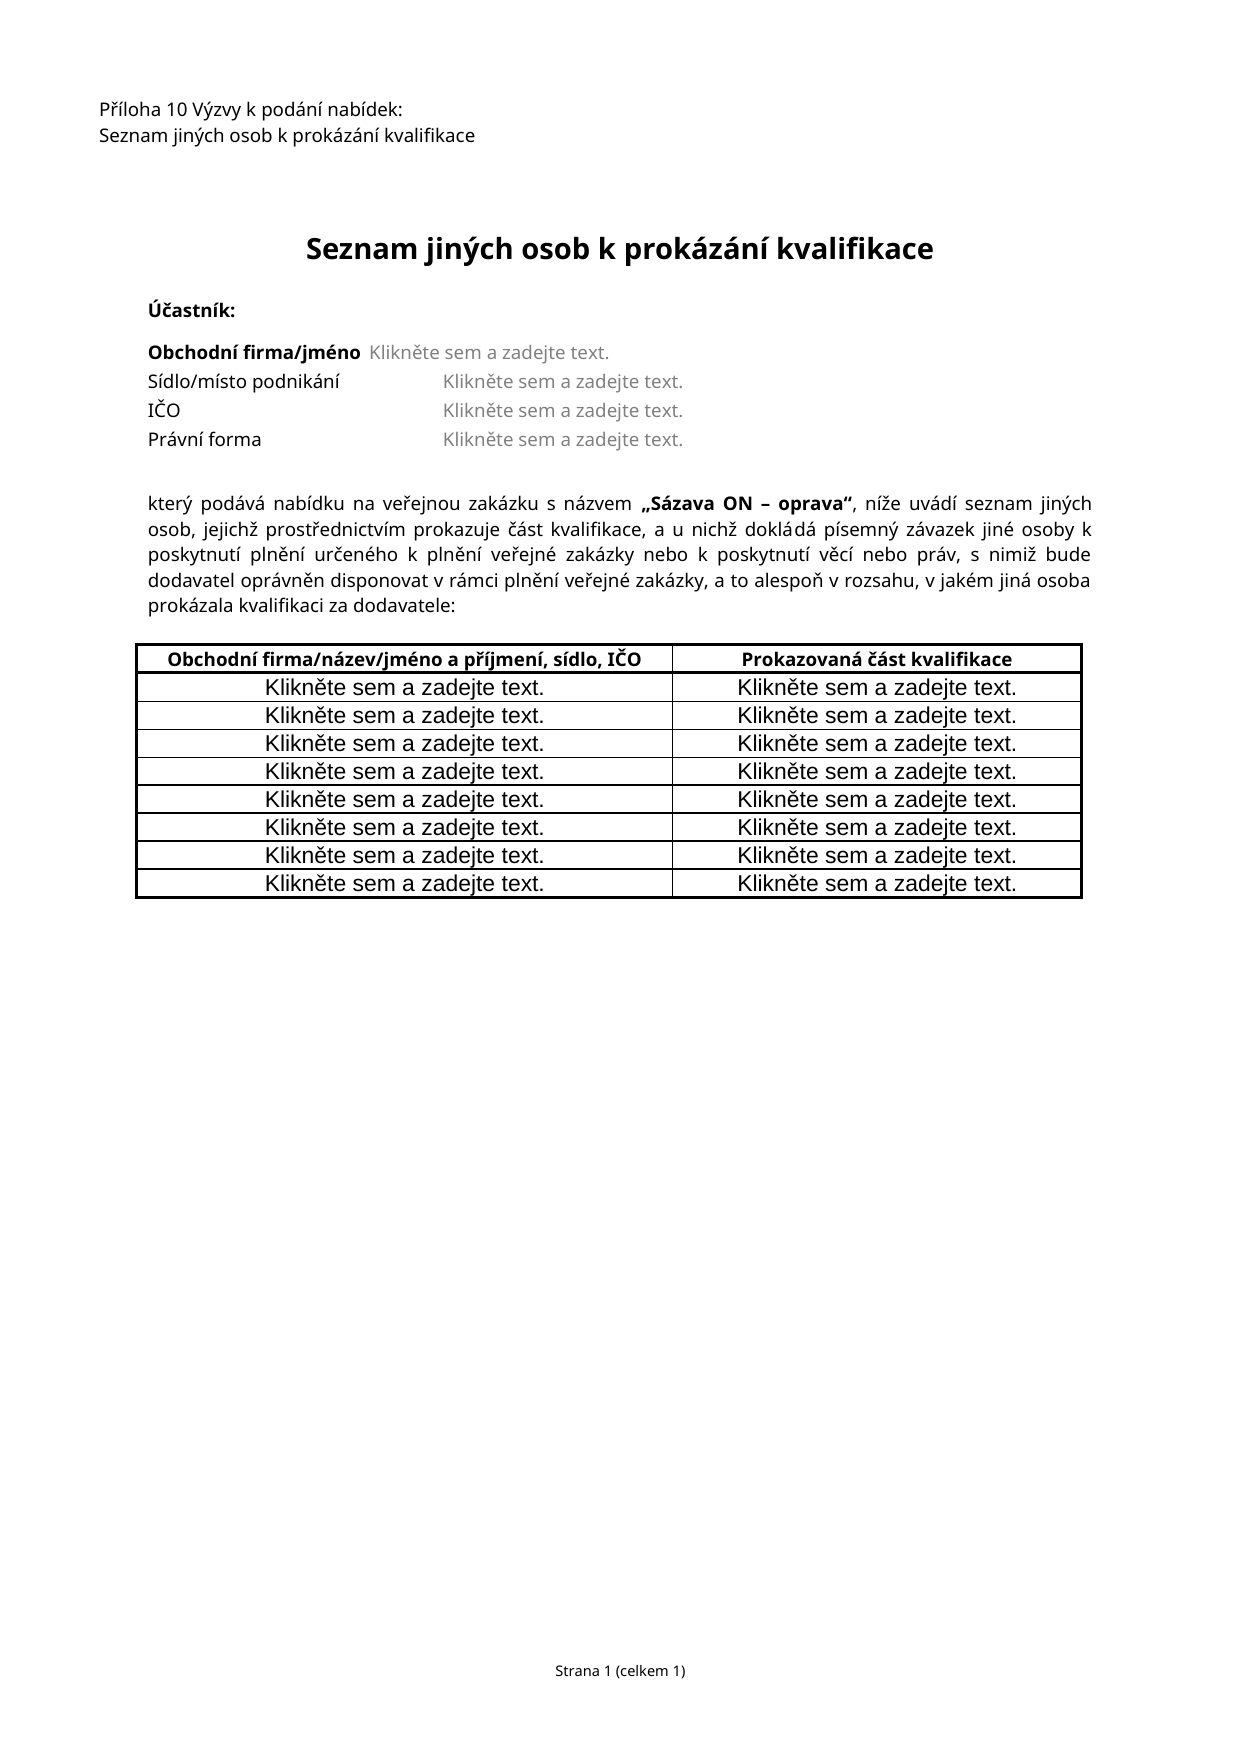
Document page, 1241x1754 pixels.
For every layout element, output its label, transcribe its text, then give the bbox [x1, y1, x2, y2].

text Právní forma [148, 423, 1093, 452]
text Účastník: [148, 293, 1093, 324]
text který podává nabídku na veřejnou zakázku s názvem „Sázava ON – oprava“, níže uvádí seznam jiných osob, jejichž prostřednictvím prokazuje část kvalifikace, a u nichž dokládá písemný závazek jiné osoby k poskytnutí plnění určeného k plnění veřejné zakázky nebo k poskytnutí věcí nebo práv, s nimiž bude dodavatel oprávněn disponovat v rámci plnění veřejné zakázky, a to alespoň v rozsahu, v jakém jiná osoba prokázala kvalifikaci za dodavatele: [148, 490, 1093, 618]
text Obchodní firma/jméno [148, 336, 1093, 365]
text IČO [148, 394, 1093, 423]
table_header Prokazovaná část kvalifikace [673, 646, 1080, 671]
table_header Obchodní firma/název/jméno a příjmení, sídlo, IČO [138, 646, 672, 671]
title Seznam jiných osob k prokázání kvalifikace [148, 228, 1093, 268]
text Sídlo/místo podnikání [148, 365, 1093, 394]
